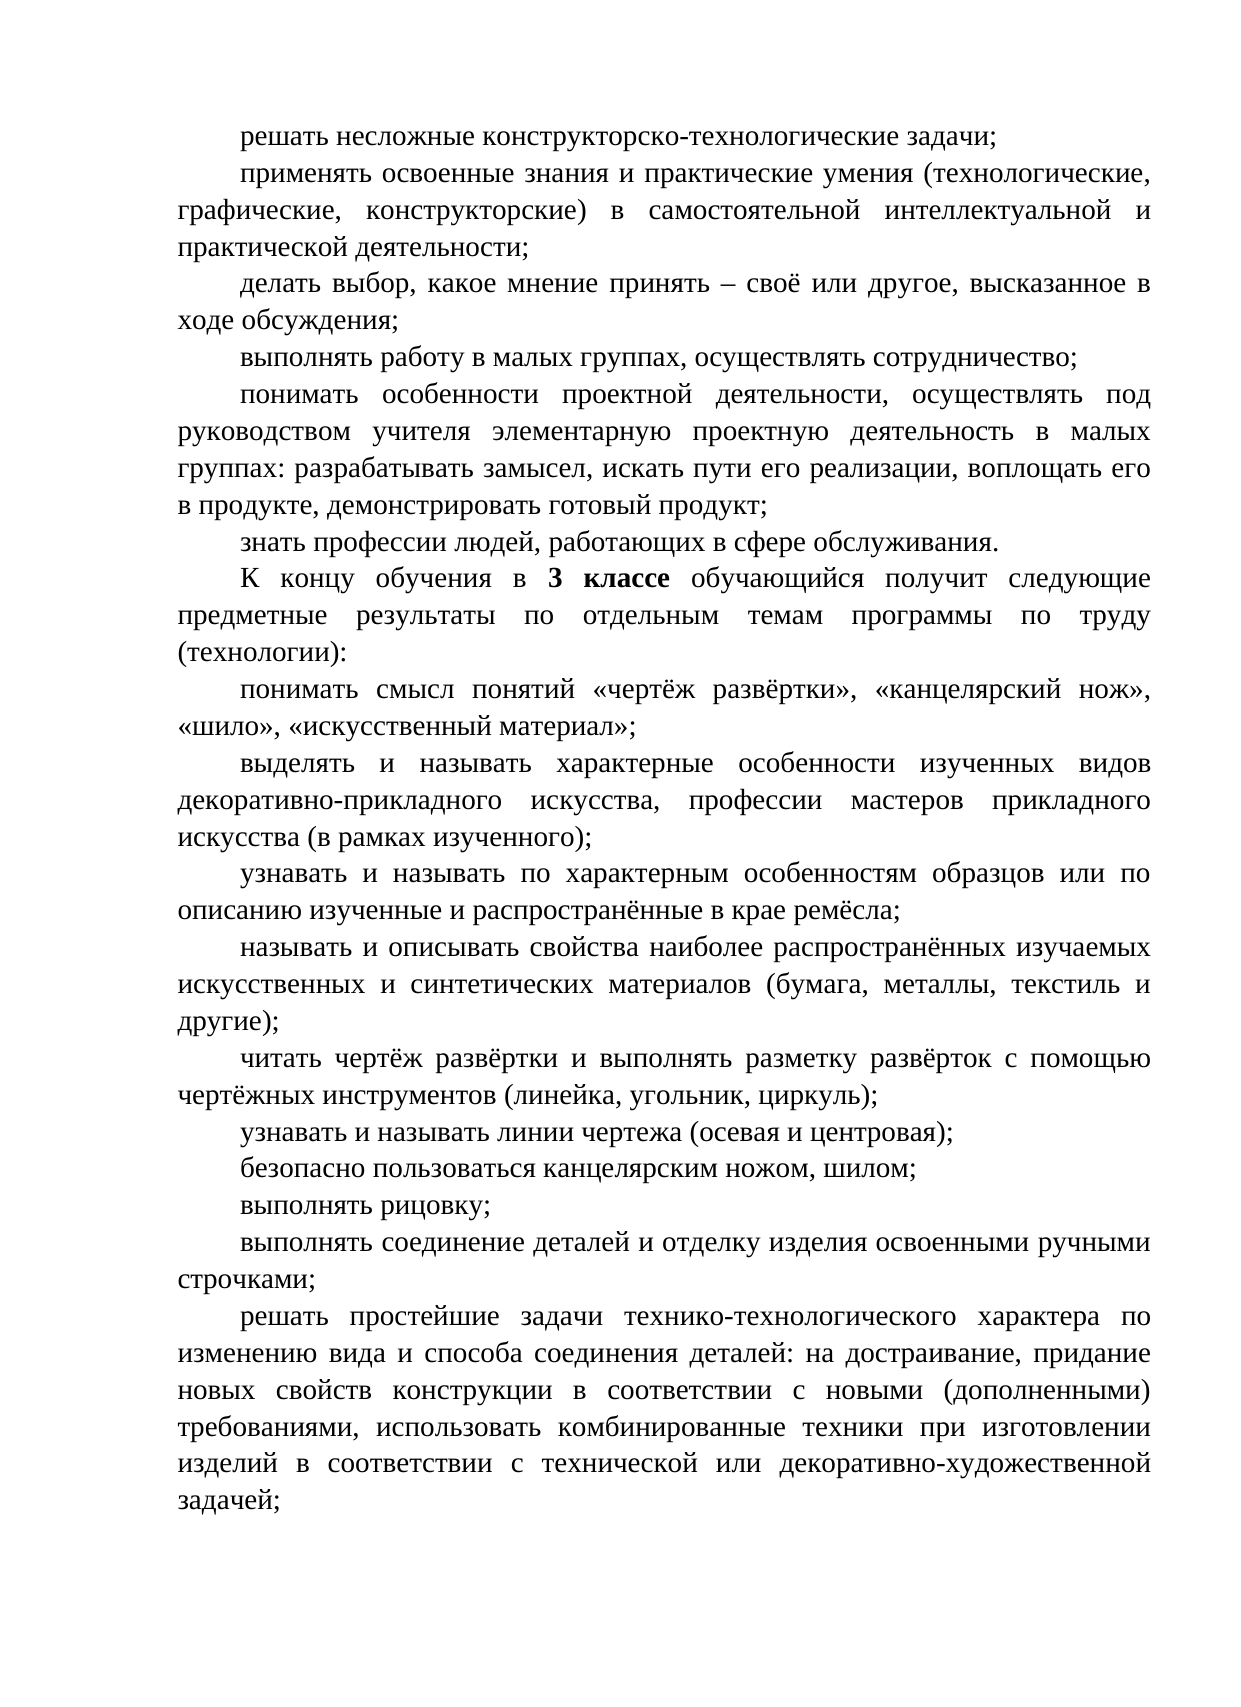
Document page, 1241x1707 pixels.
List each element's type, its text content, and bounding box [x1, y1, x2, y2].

text выполнять соединение деталей и отделку изделия освоенными ручными строчками; [177, 1224, 1152, 1295]
text называть и описывать свойства наиболее распространённых изучаемых искусственных и синтетических материалов (бумага, металлы, текстиль и другие); [177, 929, 1152, 1037]
text выделять и называть характерные особенности изученных видов декоративно-прикладного искусства, профессии мастеров прикладного искусства (в рамках изученного); [177, 745, 1152, 852]
text выполнять работу в малых группах, осуществлять сотрудничество; [177, 339, 1152, 373]
text К концу обучения в 3 классе обучающийся получит следующие предметные результаты по отдельным темам программы по труду (технологии): [177, 561, 1152, 668]
text применять освоенные знания и практические умения (технологические, графические, конструкторские) в самостоятельной интеллектуальной и практической деятельности; [177, 155, 1152, 262]
text решать простейшие задачи технико-технологического характера по изменению вида и способа соединения деталей: на достраивание, придание новых свойств конструкции в соответствии с новыми (дополненными) требованиями, использовать комбинированные техники при изготовлении изделий в соответствии с технической или декоративно-художественной задачей; [177, 1298, 1152, 1516]
text решать несложные конструкторско-технологические задачи; [177, 118, 1152, 152]
text узнавать и называть линии чертежа (осевая и центровая); [177, 1114, 1152, 1147]
text выполнять рицовку; [177, 1187, 1152, 1221]
text читать чертёж развёртки и выполнять разметку развёрток с помощью чертёжных инструментов (линейка, угольник, циркуль); [177, 1040, 1152, 1110]
text понимать смысл понятий «чертёж развёртки», «канцелярский нож», «шило», «искусственный материал»; [177, 671, 1152, 742]
text безопасно пользоваться канцелярским ножом, шилом; [177, 1151, 1152, 1184]
text понимать особенности проектной деятельности, осуществлять под руководством учителя элементарную проектную деятельность в малых группах: разрабатывать замысел, искать пути его реализации, воплощать его в продукте, демонстрировать готовый продукт; [177, 376, 1152, 520]
text делать выбор, какое мнение принять – своё или другое, высказанное в ходе обсуждения; [177, 266, 1152, 336]
text знать профессии людей, работающих в сфере обслуживания. [177, 524, 1152, 557]
text узнавать и называть по характерным особенностям образцов или по описанию изученные и распространённые в крае ремёсла; [177, 856, 1152, 926]
